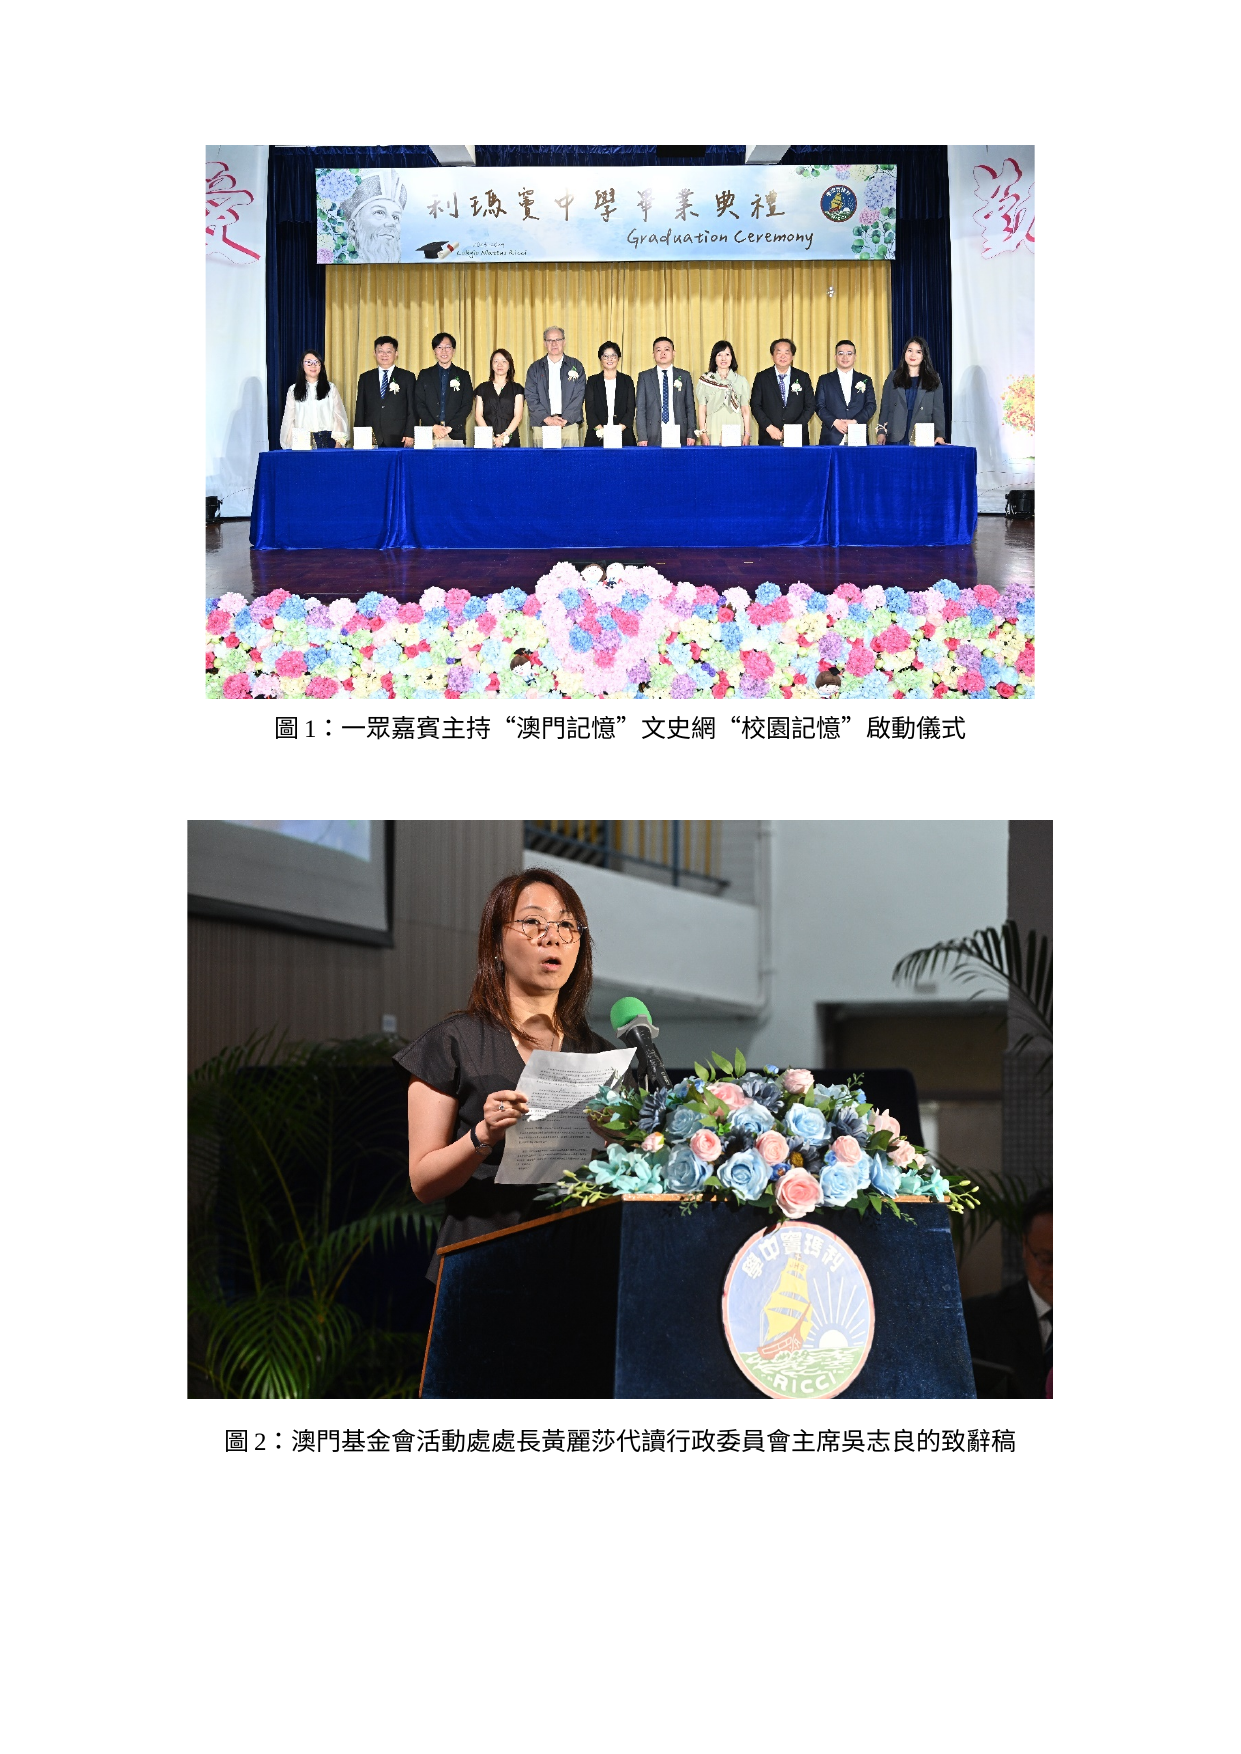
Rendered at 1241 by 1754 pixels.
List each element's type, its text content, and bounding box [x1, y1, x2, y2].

picture [187, 820, 1053, 1399]
text 圖2：澳門基金會活動處處長黃麗莎代讀行政委員會主席吳志良的致辭稿 [187, 1421, 1053, 1458]
picture [205, 145, 1035, 699]
text 圖1：一眾嘉賓主持“澳門記憶”文史網“校園記憶”啟動儀式 [187, 708, 1053, 746]
